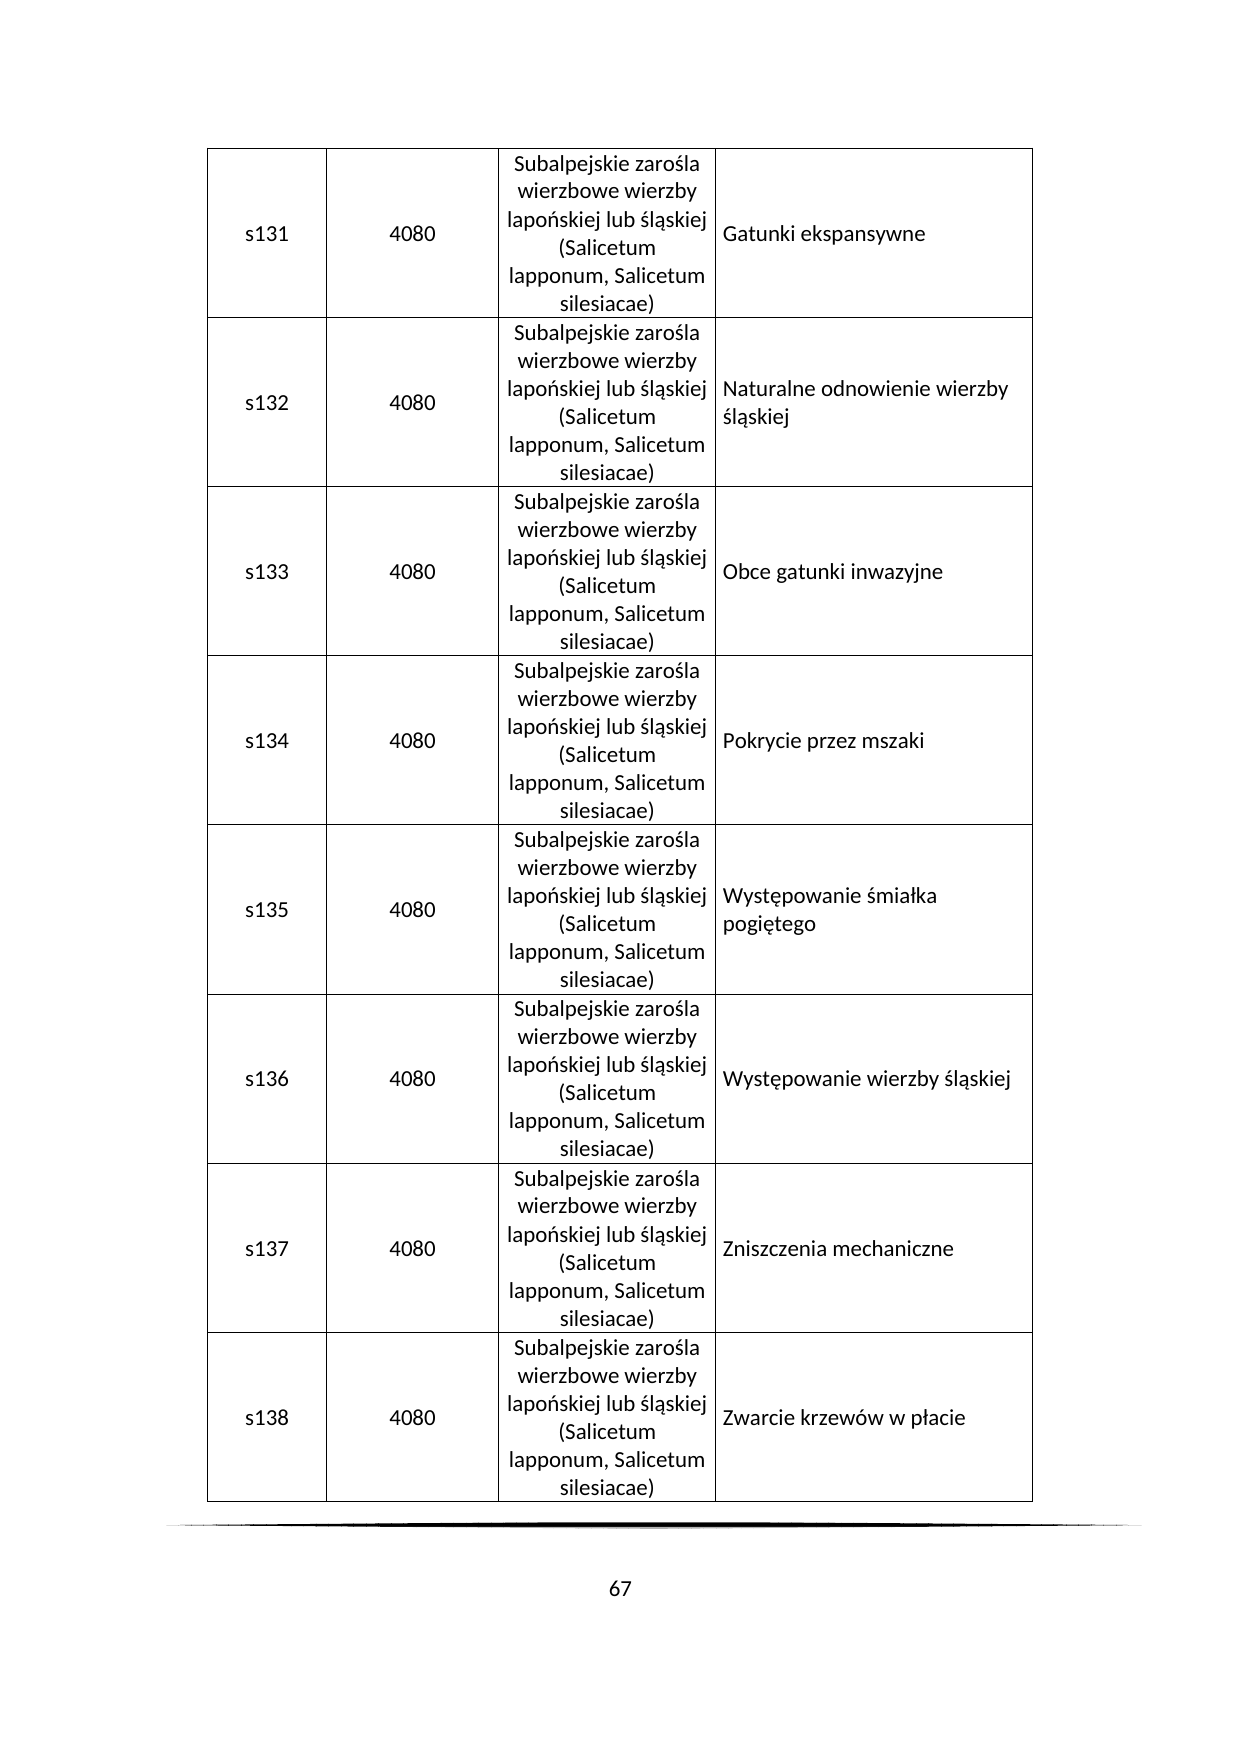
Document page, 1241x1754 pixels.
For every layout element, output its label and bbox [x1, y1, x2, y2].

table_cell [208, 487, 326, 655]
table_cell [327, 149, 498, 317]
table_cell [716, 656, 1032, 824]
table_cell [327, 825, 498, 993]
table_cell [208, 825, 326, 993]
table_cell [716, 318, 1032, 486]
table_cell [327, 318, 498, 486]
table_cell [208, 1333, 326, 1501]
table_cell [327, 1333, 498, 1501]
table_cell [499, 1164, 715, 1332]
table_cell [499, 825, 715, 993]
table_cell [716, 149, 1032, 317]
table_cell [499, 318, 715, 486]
picture [166, 1521, 1142, 1529]
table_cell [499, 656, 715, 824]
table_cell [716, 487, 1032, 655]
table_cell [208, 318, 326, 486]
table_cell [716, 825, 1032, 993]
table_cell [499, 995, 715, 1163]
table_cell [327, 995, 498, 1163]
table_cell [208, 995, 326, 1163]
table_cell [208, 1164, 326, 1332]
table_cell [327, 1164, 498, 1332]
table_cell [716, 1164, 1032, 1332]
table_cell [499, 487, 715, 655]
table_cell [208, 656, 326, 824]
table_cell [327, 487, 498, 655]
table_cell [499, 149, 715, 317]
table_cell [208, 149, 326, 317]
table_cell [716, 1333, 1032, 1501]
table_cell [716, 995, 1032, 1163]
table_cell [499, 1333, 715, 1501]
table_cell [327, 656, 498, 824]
